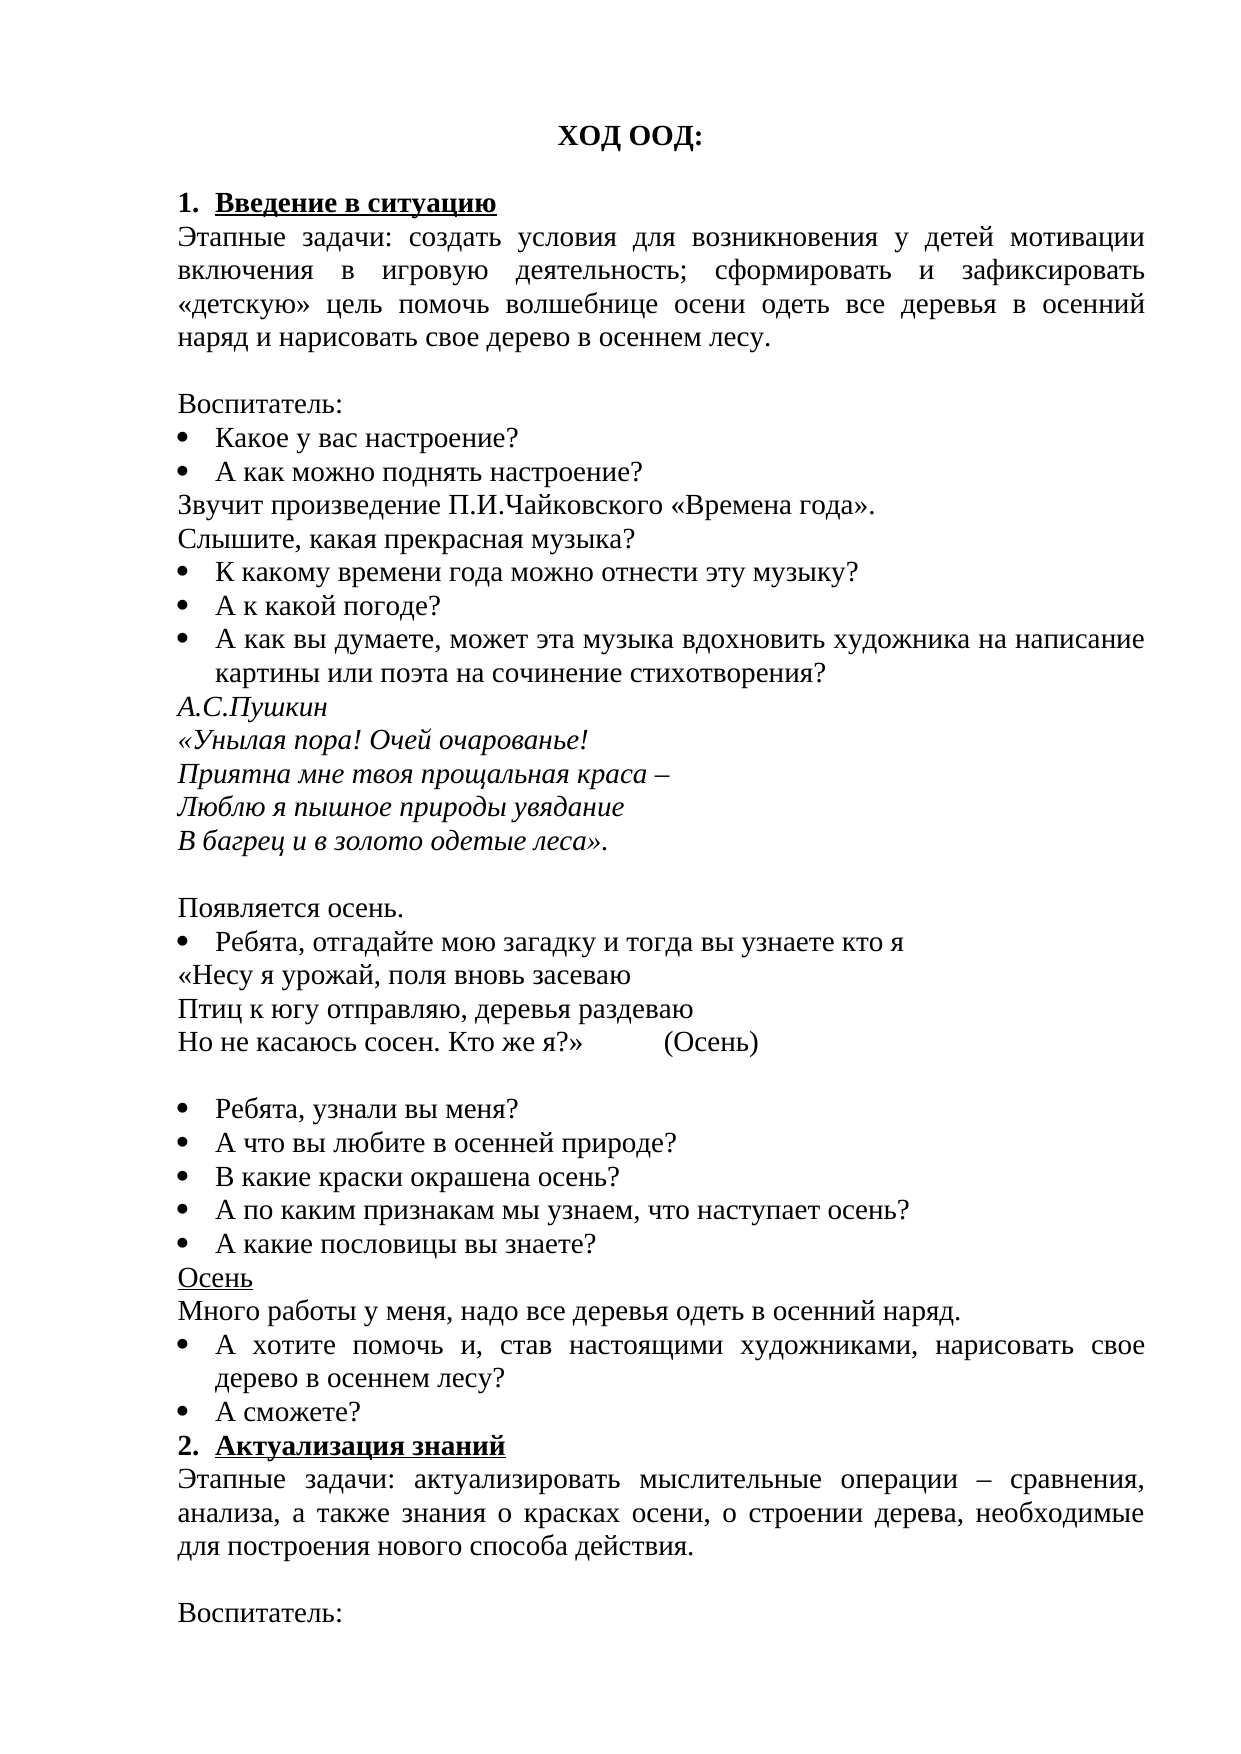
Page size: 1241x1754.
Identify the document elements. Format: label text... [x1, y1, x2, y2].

list К какому времени года можно отнести эту музыку? [177, 554, 1146, 588]
text Воспитатель: [177, 1595, 1146, 1629]
list А как вы думаете, может эта музыка вдохновить художника на написание картины или поэта на сочинение стихотворения? [177, 622, 1146, 689]
text Звучит произведение П.И.Чайковского «Времена года». [177, 487, 1146, 521]
list Какое у вас настроение? [177, 420, 1146, 454]
text В багрец и в золото одетые леса». [177, 823, 1146, 857]
text ХОД ООД: [177, 118, 1146, 152]
text А.С.Пушкин [177, 689, 1146, 722]
text Люблю я пышное природы увядание [177, 789, 1146, 823]
text Но не касаюсь сосен. Кто же я?» (Осень) [177, 1024, 1146, 1058]
text Много работы у меня, надо все деревья одеть в осенний наряд. [177, 1293, 1146, 1327]
list А что вы любите в осенней природе? [177, 1125, 1146, 1159]
text Приятна мне твоя прощальная краса – [177, 756, 1146, 789]
list А хотите помочь и, став настоящими художниками, нарисовать свое дерево в осеннем лесу? [177, 1327, 1146, 1394]
list А по каким признакам мы узнаем, что наступает осень? [177, 1192, 1146, 1226]
list Этапные задачи: актуализировать мыслительные операции – сравнения, анализа, а также знания о красках осени, о строении дерева, необходимые для построения нового способа действия. [177, 1461, 1146, 1562]
list Ребята, отгадайте мою загадку и тогда вы узнаете кто я [177, 924, 1146, 957]
text Появляется осень. [177, 890, 1146, 924]
text «Унылая пора! Очей очарованье! [177, 722, 1146, 756]
text «Несу я урожай, поля вновь засеваю [177, 957, 1146, 991]
text Птиц к югу отправляю, деревья раздеваю [177, 991, 1146, 1024]
list А как можно поднять настроение? [177, 454, 1146, 487]
text Слышите, какая прекрасная музыка? [177, 521, 1146, 554]
text Этапные задачи: создать условия для возникновения у детей мотивации включения в игровую деятельность; сформировать и зафиксировать «детскую» цель помочь волшебнице осени одеть все деревья в осенний наряд и нарисовать свое дерево в осеннем лесу. [177, 219, 1146, 353]
list А какие пословицы вы знаете? [177, 1226, 1146, 1260]
list В какие краски окрашена осень? [177, 1159, 1146, 1192]
text Воспитатель: [177, 386, 1146, 420]
list А сможете? [177, 1394, 1146, 1428]
list Актуализация знаний [177, 1428, 1146, 1461]
list Ребята, узнали вы меня? [177, 1091, 1146, 1125]
list Введение в ситуацию [177, 185, 1146, 219]
list А к какой погоде? [177, 588, 1146, 622]
text Осень [177, 1260, 1146, 1293]
